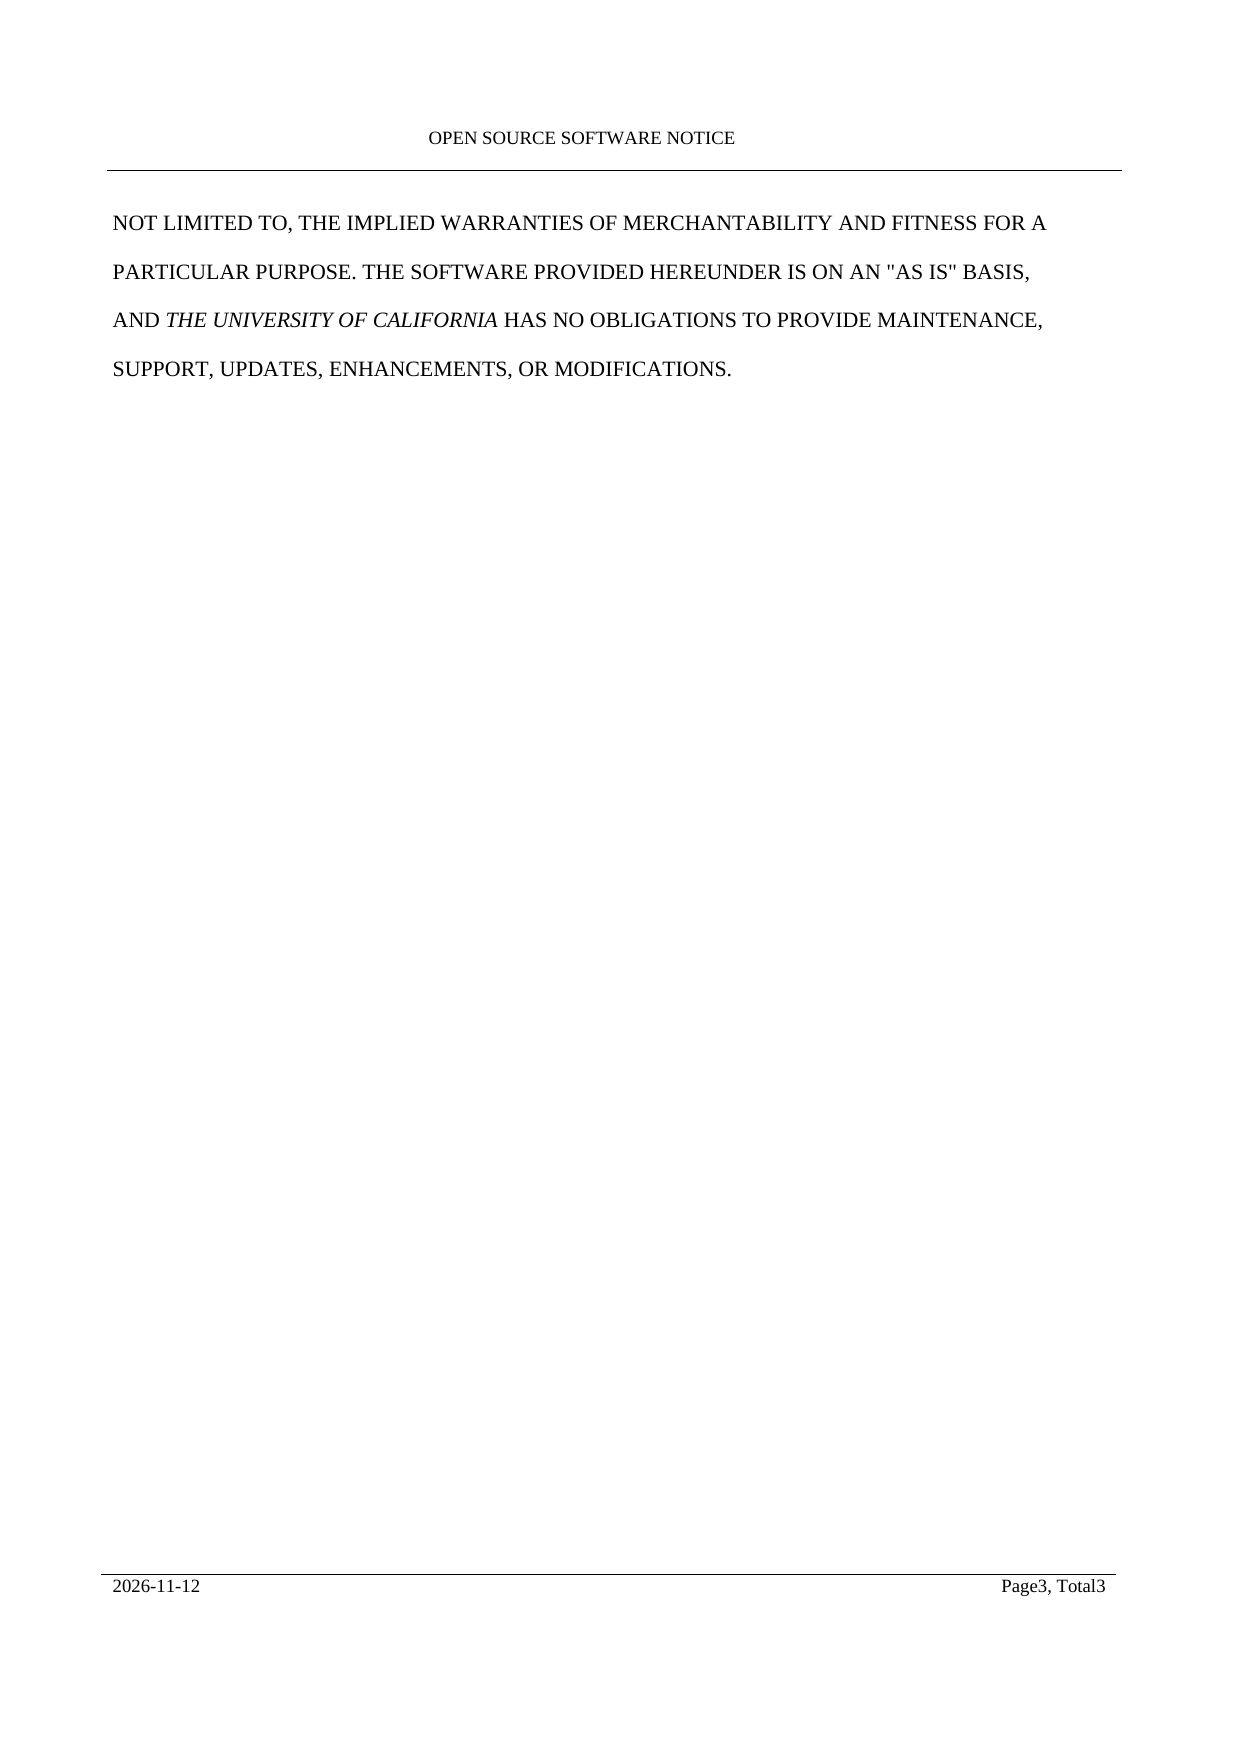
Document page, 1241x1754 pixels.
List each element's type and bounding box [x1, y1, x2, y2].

text [112, 206, 1128, 385]
